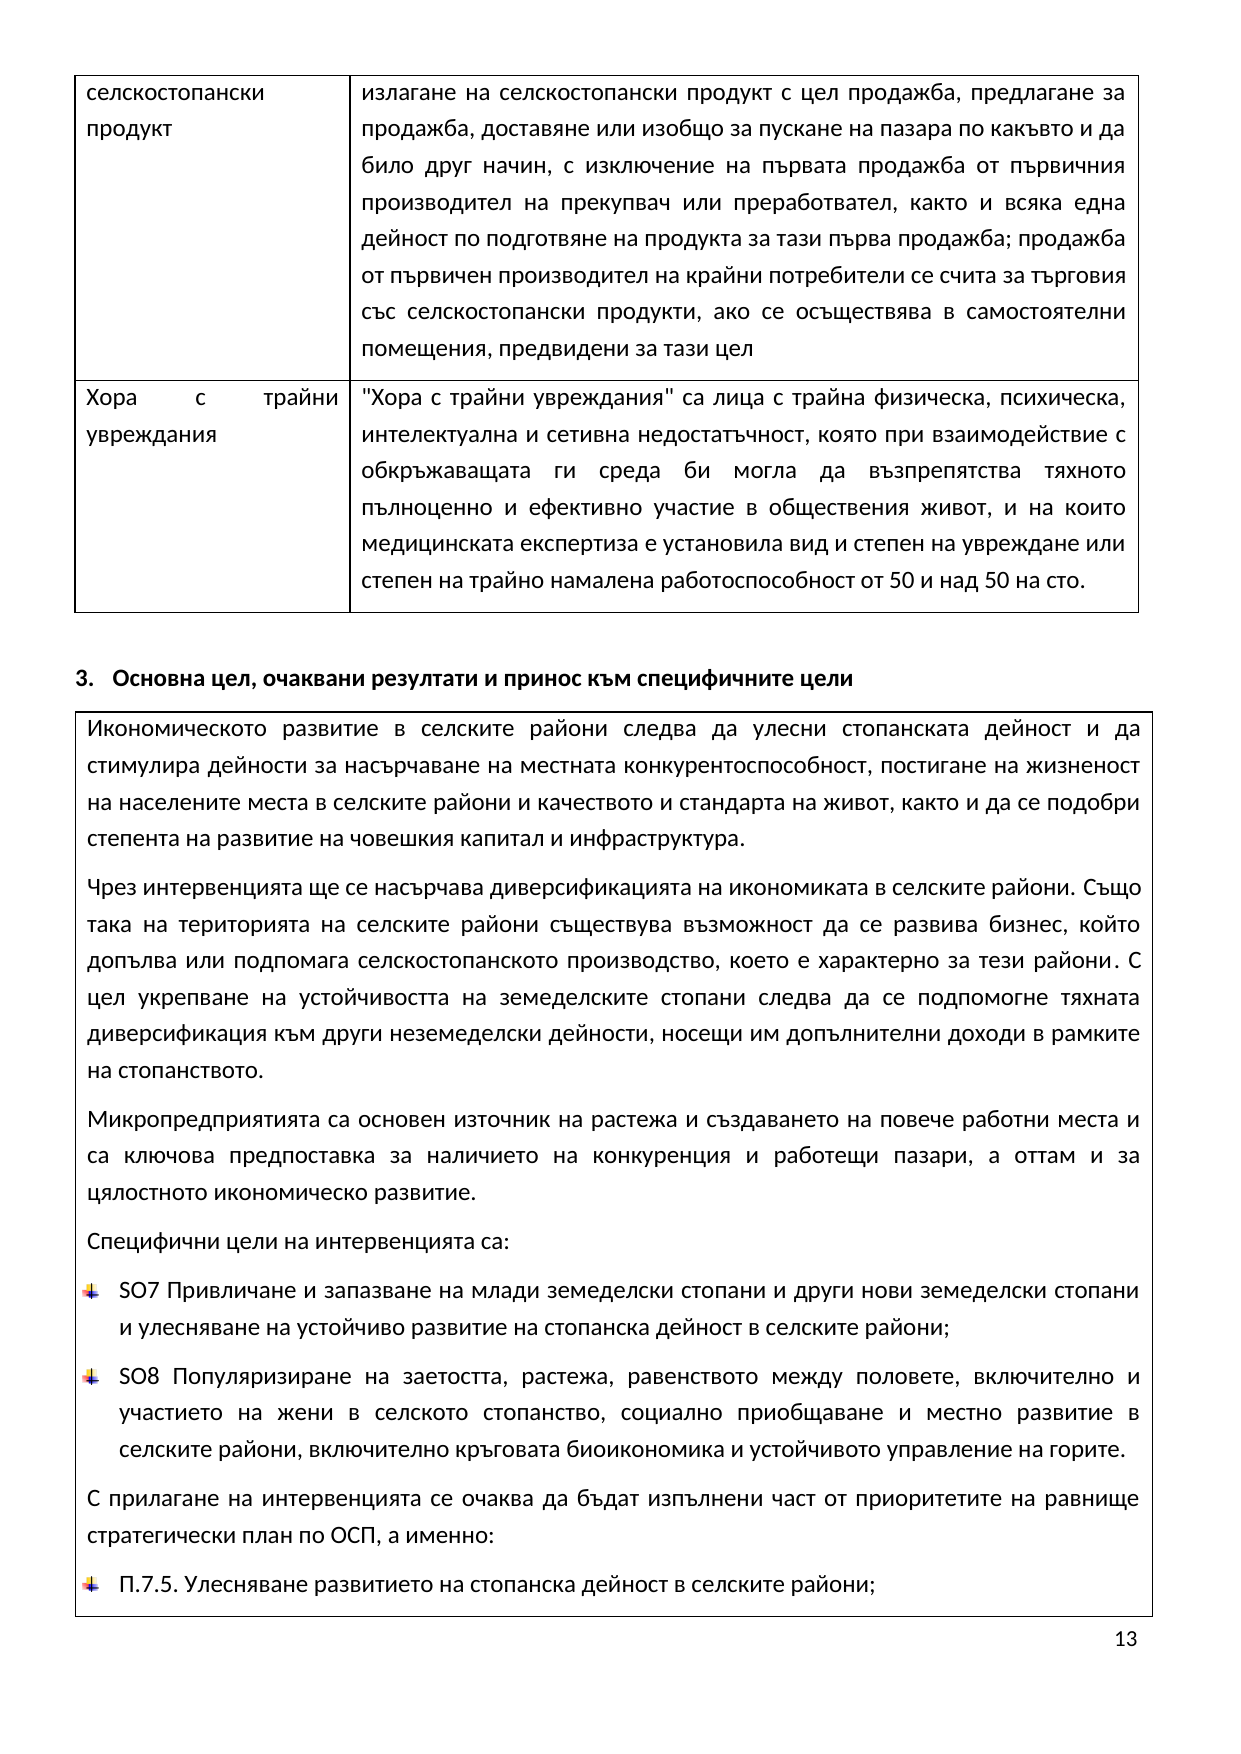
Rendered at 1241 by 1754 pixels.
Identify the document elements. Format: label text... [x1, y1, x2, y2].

picture [82, 1282, 99, 1299]
picture [82, 1575, 99, 1592]
table_cell "Хора с трайни увреждания" са лица с трайна физическа, психическа, интелектуална и сетивна недостатъчност, която при взаимодействие с обкръжаващата ги среда би могла да възпрепятства тяхното пълноценно и ефективно участие в обществения живот, и на които медицинската експертиза е установила вид и степен на увреждане или степен на трайно намалена работоспособност от 50 и над 50 на сто. [351, 381, 1138, 612]
subtitle Основна цел, очаквани резултати и принос към специфичните цели [75, 662, 1137, 693]
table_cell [76, 76, 349, 380]
table_cell Хора с трайни увреждания [76, 381, 349, 612]
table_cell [351, 76, 1138, 380]
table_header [76, 713, 1152, 1616]
picture [82, 1367, 99, 1385]
